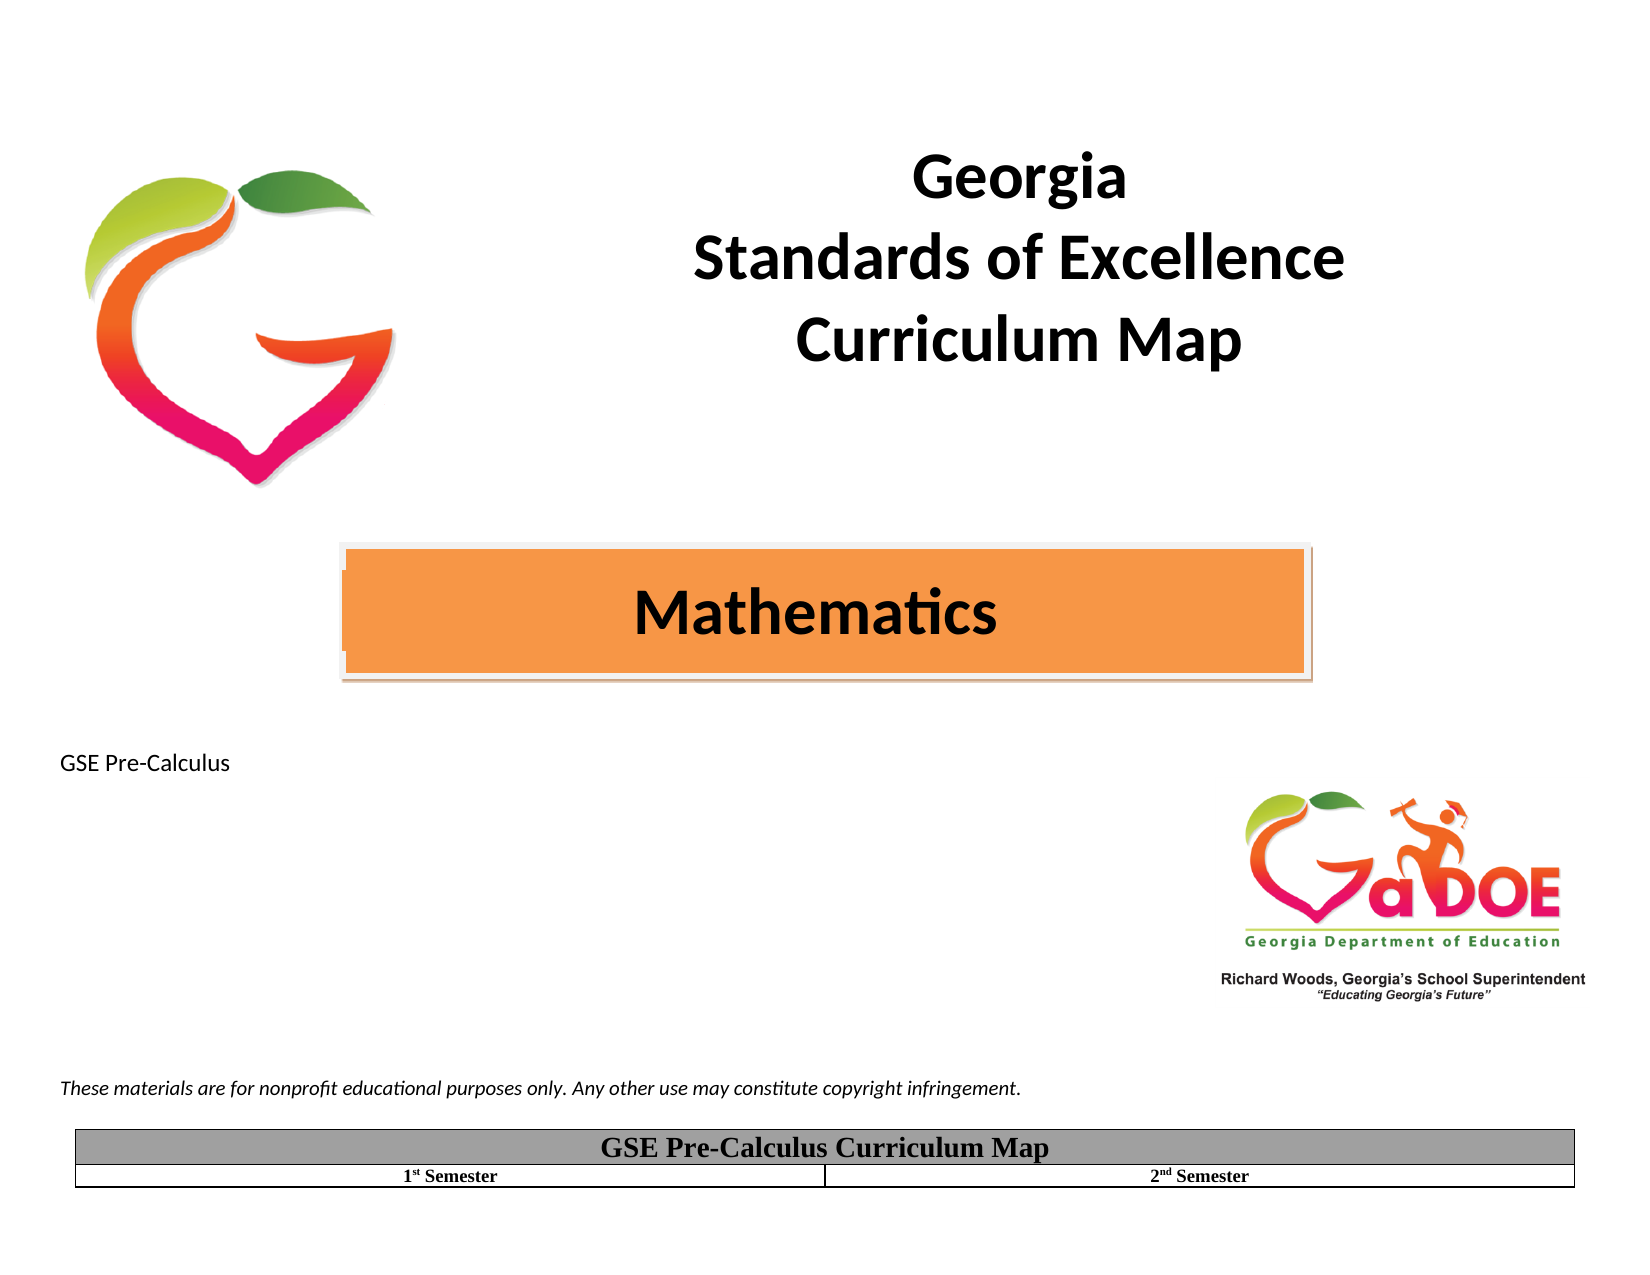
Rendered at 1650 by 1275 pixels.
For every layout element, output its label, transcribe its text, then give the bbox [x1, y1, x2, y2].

picture [1215, 777, 1590, 1008]
picture [52, 148, 432, 498]
table_cell 2nd Semester [826, 1165, 1574, 1186]
table_cell 1st Semester [76, 1165, 824, 1186]
table_header GSE Pre-Calculus Curriculum Map [76, 1130, 1574, 1164]
text These materials are for nonprofit educational purposes only. Any other use may constitute copyright infringement. [60, 1075, 1590, 1100]
